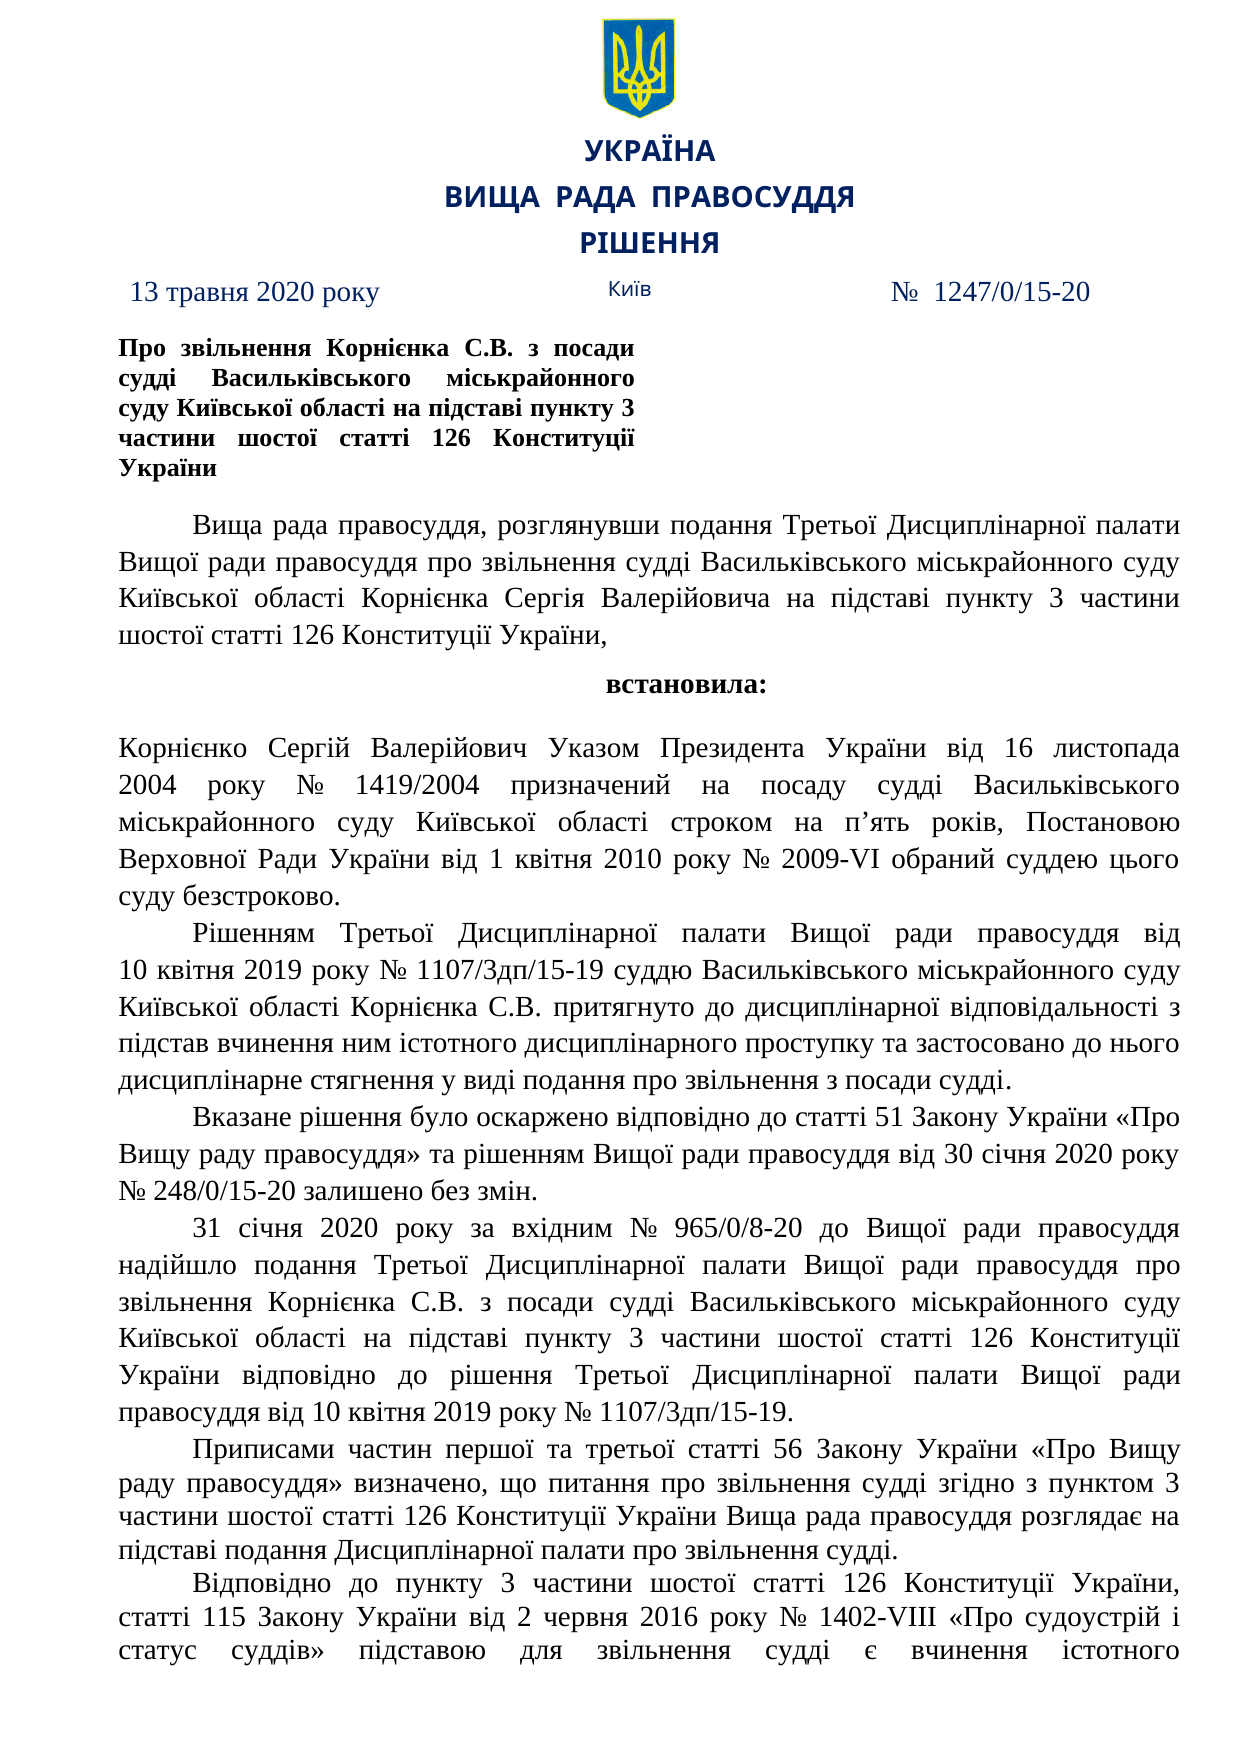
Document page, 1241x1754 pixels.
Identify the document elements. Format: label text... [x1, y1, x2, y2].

table_header Київ [441, 274, 785, 308]
text Про звільнення Корнієнка С.В. з посади судді Васильківського міськрайонного суду Київської області на підставі пункту 3 частини шостої статті 126 Конституції України [118, 332, 635, 482]
text Вказане рішення було оскаржено відповідно до статті 51 Закону України «Про Вищу раду правосуддя» та рішенням Вищої ради правосуддя від 30 січня 2020 року № 248/0/15-20 залишено без змін. [118, 1099, 1181, 1207]
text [118, 1565, 1181, 1666]
table_header № 1247/0/15-20 [785, 274, 1163, 308]
text УКРАЇНА [118, 130, 1181, 170]
text 31 січня 2020 року за вхідним № 965/0/8-20 до Вищої ради правосуддя надійшло подання Третьої Дисциплінарної палати Вищої ради правосуддя про звільнення Корнієнка С.В. з посади судді Васильківського міськрайонного суду Київської області на підставі пункту 3 частини шостої статті 126 Конституції України відповідно до рішення Третьої Дисциплінарної палати Вищої ради правосуддя від 10 квітня 2019 року № 1107/3дп/15-19. [118, 1210, 1181, 1428]
picture [596, 13, 683, 126]
text Корнієнко Сергій Валерійович Указом Президента України від 16 листопада 2004 року № 1419/2004 призначений на посаду судді Васильківського міськрайонного суду Київської області строком на п’ять років, Постановою Верховної Ради України від 1 квітня 2010 року № 2009-VI обраний суддею цього суду безстроково. [118, 731, 1181, 912]
text ВИЩА РАДА ПРАВОСУДДЯ [118, 176, 1181, 216]
table_header 13 травня 2020 року [118, 274, 441, 308]
text Приписами частин першої та третьої статті 56 Закону України «Про Вищу раду правосуддя» визначено, що питання про звільнення судді згідно з пунктом 3 частини шостої статті 126 Конституції України Вища рада правосуддя розглядає на підставі подання Дисциплінарної палати про звільнення судді. [118, 1431, 1181, 1565]
text Рішенням Третьої Дисциплінарної палати Вищої ради правосуддя від 10 квітня 2019 року № 1107/3дп/15-19 суддю Васильківського міськрайонного суду Київської області Корнієнка С.В. притягнуто до дисциплінарної відповідальності з підстав вчинення ним істотного дисциплінарного проступку та застосовано до нього дисциплінарне стягнення у виді подання про звільнення з посади судді. [118, 915, 1181, 1096]
text встановила: [118, 666, 1181, 700]
text Вища рада правосуддя, розглянувши подання Третьої Дисциплінарної палати Вищої ради правосуддя про звільнення судді Васильківського міськрайонного суду Київської області Корнієнка Сергія Валерійовича на підставі пункту 3 частини шостої статті 126 Конституції України, [118, 507, 1181, 651]
text РІШЕННЯ [118, 222, 1181, 262]
